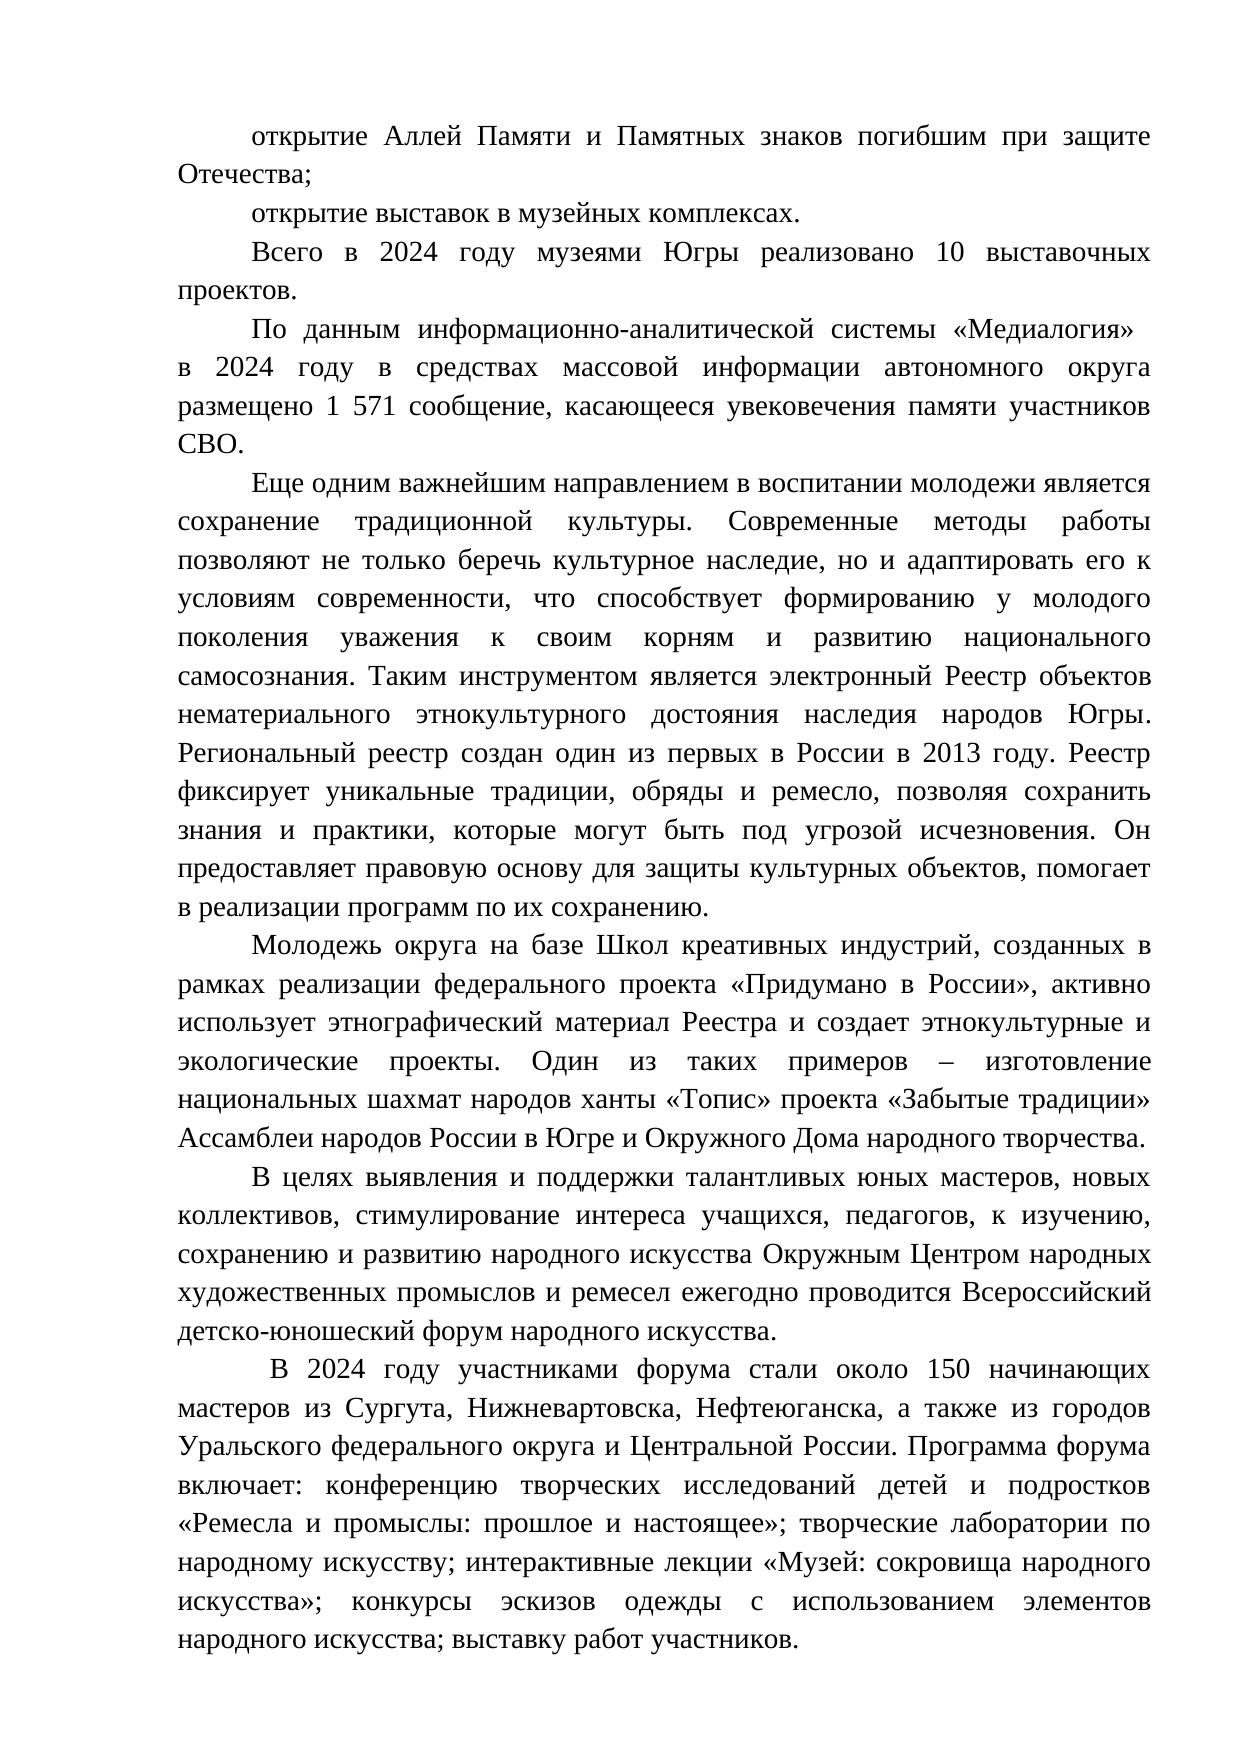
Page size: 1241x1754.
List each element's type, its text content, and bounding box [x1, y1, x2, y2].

text По данным информационно-аналитической системы «Медиалогия» в 2024 году в средствах массовой информации автономного округа размещено 1 571 сообщение, касающееся увековечения памяти участников СВО. [177, 311, 1152, 460]
text Всего в 2024 году музеями Югры реализовано 10 выставочных проектов. [177, 234, 1152, 306]
text В 2024 году участниками форума стали около 150 начинающих мастеров из Сургута, Нижневартовска, Нефтеюганска, а также из городов Уральского федерального округа и Центральной России. Программа форума включает: конференцию творческих исследований детей и подростков «Ремесла и промыслы: прошлое и настоящее»; творческие лаборатории по народному искусству; интерактивные лекции «Музей: сокровища народного искусства»; конкурсы эскизов одежды с использованием элементов народного искусства; выставку работ участников. [177, 1351, 1152, 1655]
text открытие выставок в музейных комплексах. [177, 195, 1152, 229]
text Еще одним важнейшим направлением в воспитании молодежи является сохранение традиционной культуры. Современные методы работы позволяют не только беречь культурное наследие, но и адаптировать его к условиям современности, что способствует формированию у молодого поколения уважения к своим корням и развитию национального самосознания. Таким инструментом является электронный Реестр объектов нематериального этнокультурного достояния наследия народов Югры. Региональный реестр создан один из первых в России в 2013 году. Реестр фиксирует уникальные традиции, обряды и ремесло, позволяя сохранить знания и практики, которые могут быть под угрозой исчезновения. Он предоставляет правовую основу для защиты культурных объектов, помогает в реализации программ по их сохранению. [177, 465, 1152, 922]
text В целях выявления и поддержки талантливых юных мастеров, новых коллективов, стимулирование интереса учащихся, педагогов, к изучению, сохранению и развитию народного искусства Окружным Центром народных художественных промыслов и ремесел ежегодно проводится Всероссийский детско-юношеский форум народного искусства. [177, 1159, 1152, 1346]
text открытие Аллей Памяти и Памятных знаков погибшим при защите Отечества; [177, 118, 1152, 190]
text Молодежь округа на базе Школ креативных индустрий, созданных в рамках реализации федерального проекта «Придумано в России», активно использует этнографический материал Реестра и создает этнокультурные и экологические проекты. Один из таких примеров – изготовление национальных шахмат народов ханты «Топис» проекта «Забытые традиции» Ассамблеи народов России в Югре и Окружного Дома народного творчества. [177, 927, 1152, 1154]
